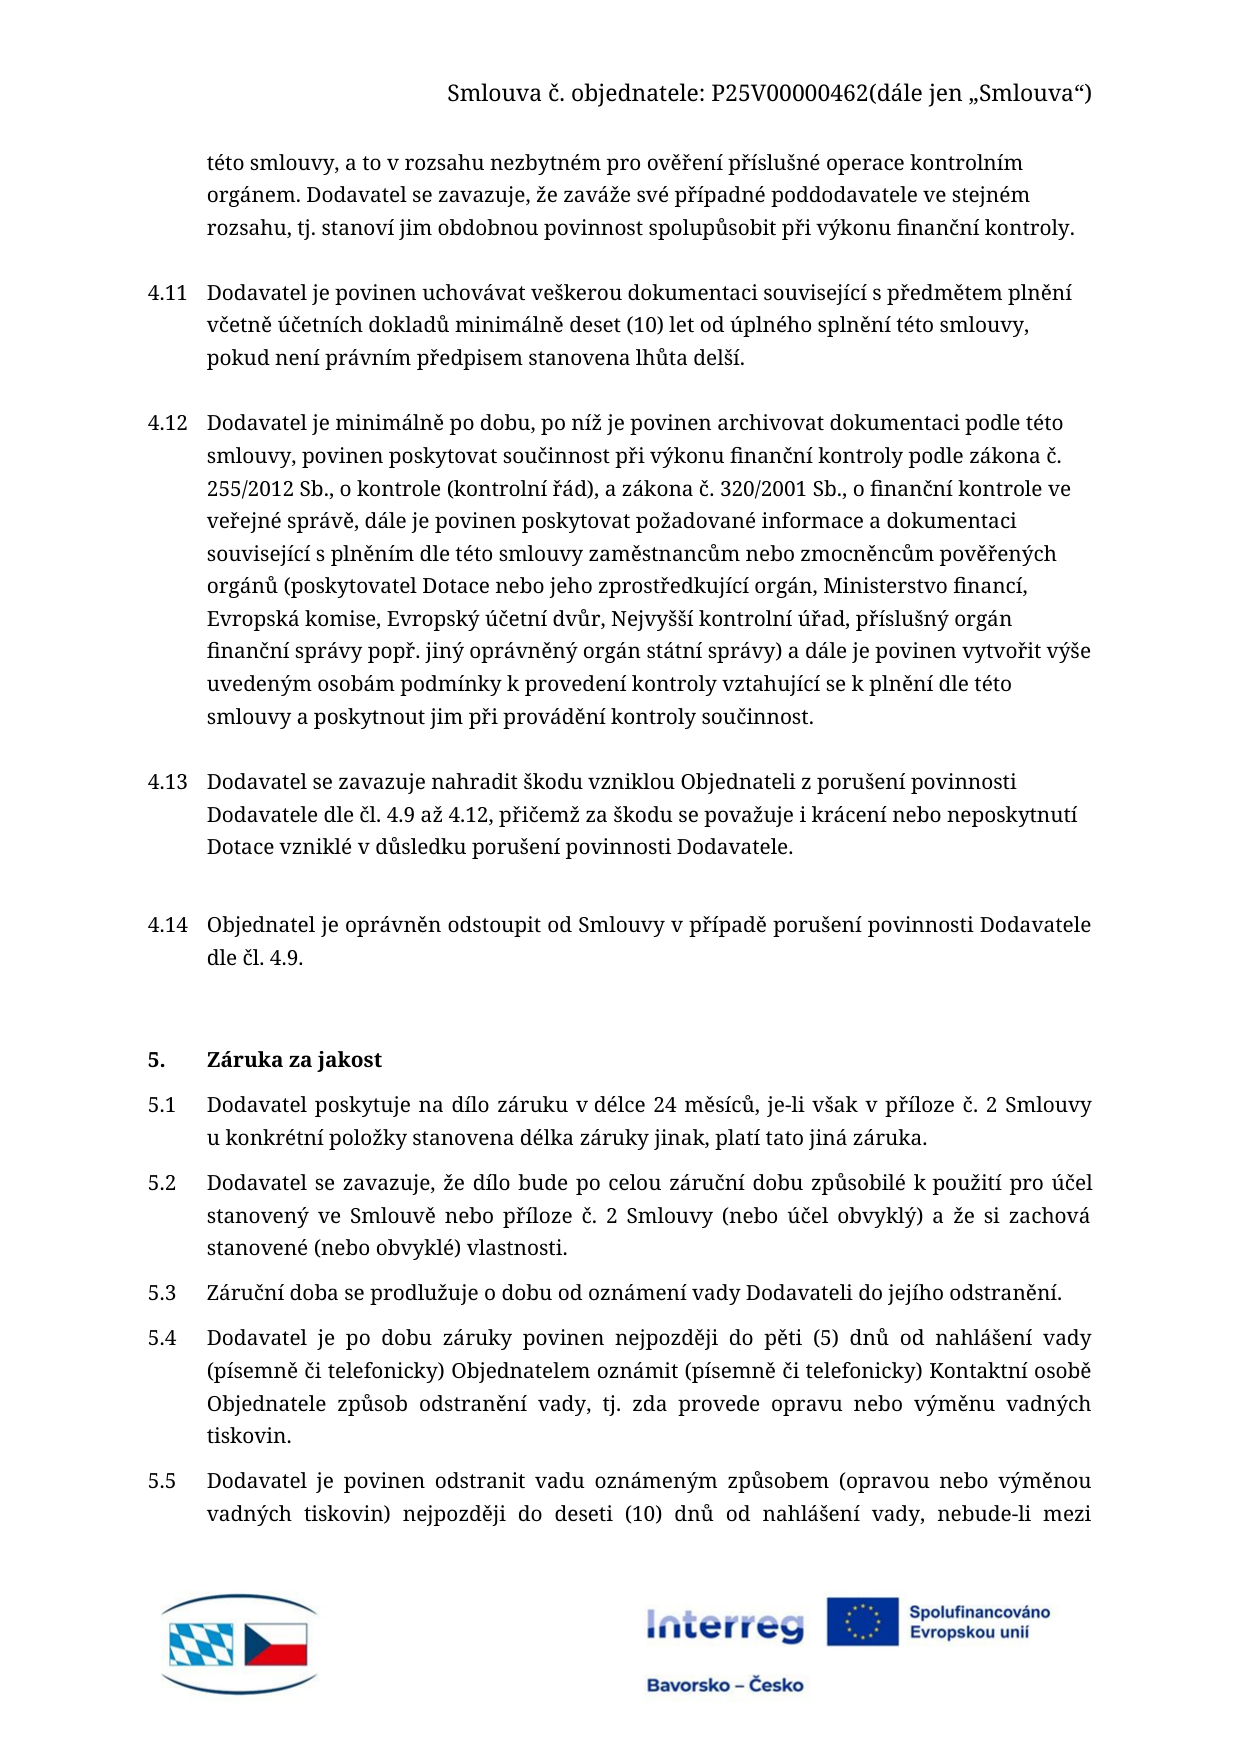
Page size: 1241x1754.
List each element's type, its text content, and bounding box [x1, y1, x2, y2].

picture [147, 1563, 1107, 1737]
list Záruka za jakost [148, 1045, 1093, 1074]
list Záruční doba se prodlužuje o dobu od oznámení vady Dodavateli do jejího odstranění. [148, 1278, 1093, 1307]
list Dodavatel je po dobu záruky povinen nejpozději do pěti (5) dnů od nahlášení vady (písemně či telefonicky) Objednatelem oznámit (písemně či telefonicky) Kontaktní osobě Objednatele způsob odstranění vady, tj. zda provede opravu nebo výměnu vadných tiskovin. [148, 1323, 1093, 1450]
list Dodavatel se zavazuje, že dílo bude po celou záruční dobu způsobilé k použití pro účel stanovený ve Smlouvě nebo příloze č. 2 Smlouvy (nebo účel obvyklý) a že si zachová stanovené (nebo obvyklé) vlastnosti. [148, 1168, 1093, 1262]
list Dodavatel se zavazuje nahradit škodu vzniklou Objednateli z porušení povinnosti Dodavatele dle čl. 4.9 až 4.12, přičemž za škodu se považuje i krácení nebo neposkytnutí Dotace vzniklé v důsledku porušení povinnosti Dodavatele. [148, 767, 1093, 861]
list Objednatel je oprávněn odstoupit od Smlouvy v případě porušení povinnosti Dodavatele dle čl. 4.9. [148, 910, 1093, 971]
list Dodavatel je povinen uchovávat veškerou dokumentaci související s předmětem plnění včetně účetních dokladů minimálně deset (10) let od úplného splnění této smlouvy, pokud není právním předpisem stanovena lhůta delší. [148, 278, 1093, 372]
list Dodavatel poskytuje na dílo záruku v délce 24 měsíců, je-li však v příloze č. 2 Smlouvy u konkrétní položky stanovena délka záruky jinak, platí tato jiná záruka. [148, 1090, 1093, 1151]
list Dodavatel je minimálně po dobu, po níž je povinen archivovat dokumentaci podle této smlouvy, povinen poskytovat součinnost při výkonu finanční kontroly podle zákona č. 255/2012 Sb., o kontrole (kontrolní řád), a zákona č. 320/2001 Sb., o finanční kontrole ve veřejné správě, dále je povinen poskytovat požadované informace a dokumentaci související s plněním dle této smlouvy zaměstnancům nebo zmocněncům pověřených orgánů (poskytovatel Dotace nebo jeho zprostředkující orgán, Ministerstvo financí, Evropská komise, Evropský účetní dvůr, Nejvyšší kontrolní úřad, příslušný orgán finanční správy popř. jiný oprávněný orgán státní správy) a dále je povinen vytvořit výše uvedeným osobám podmínky k provedení kontroly vztahující se k plnění dle této smlouvy a poskytnout jim při provádění kontroly součinnost. [148, 408, 1093, 730]
